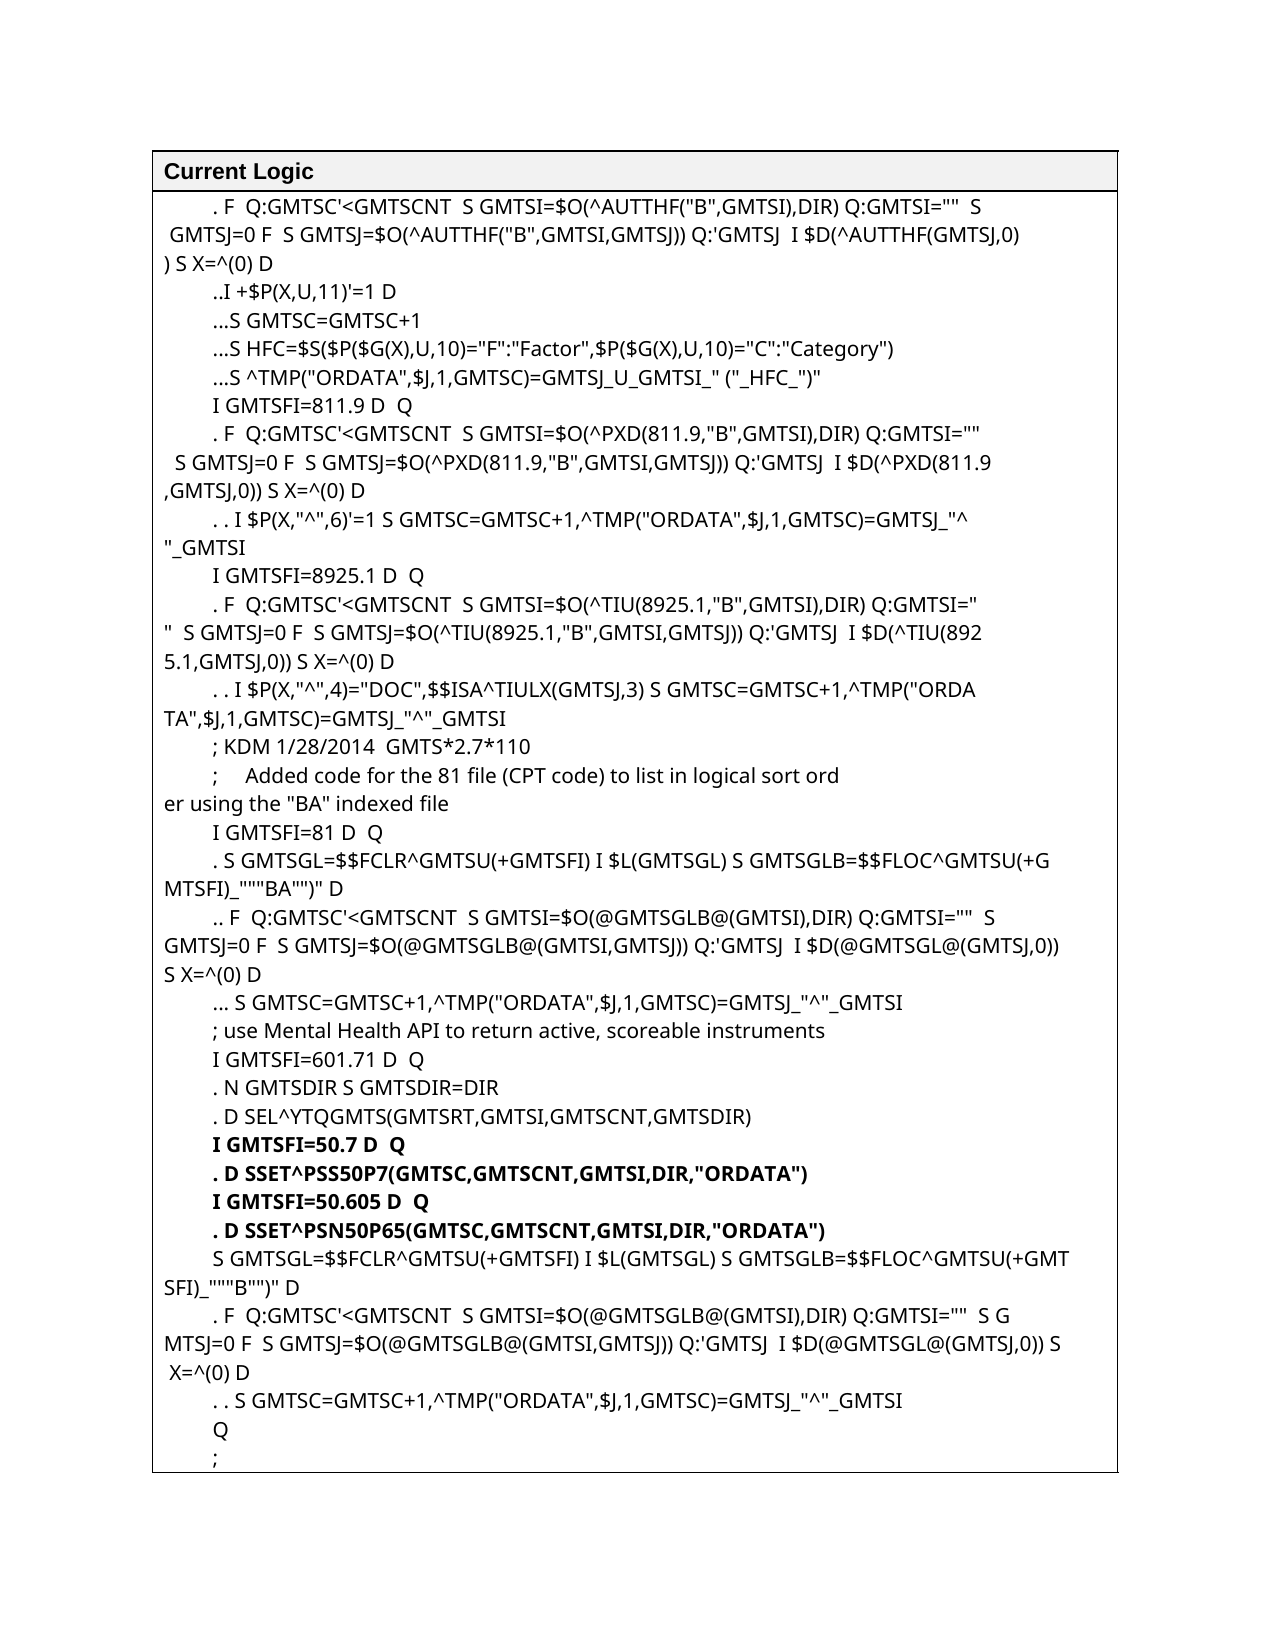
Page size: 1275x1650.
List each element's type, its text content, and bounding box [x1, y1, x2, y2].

table_header Current Logic [153, 152, 1117, 190]
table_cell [153, 192, 1117, 1472]
